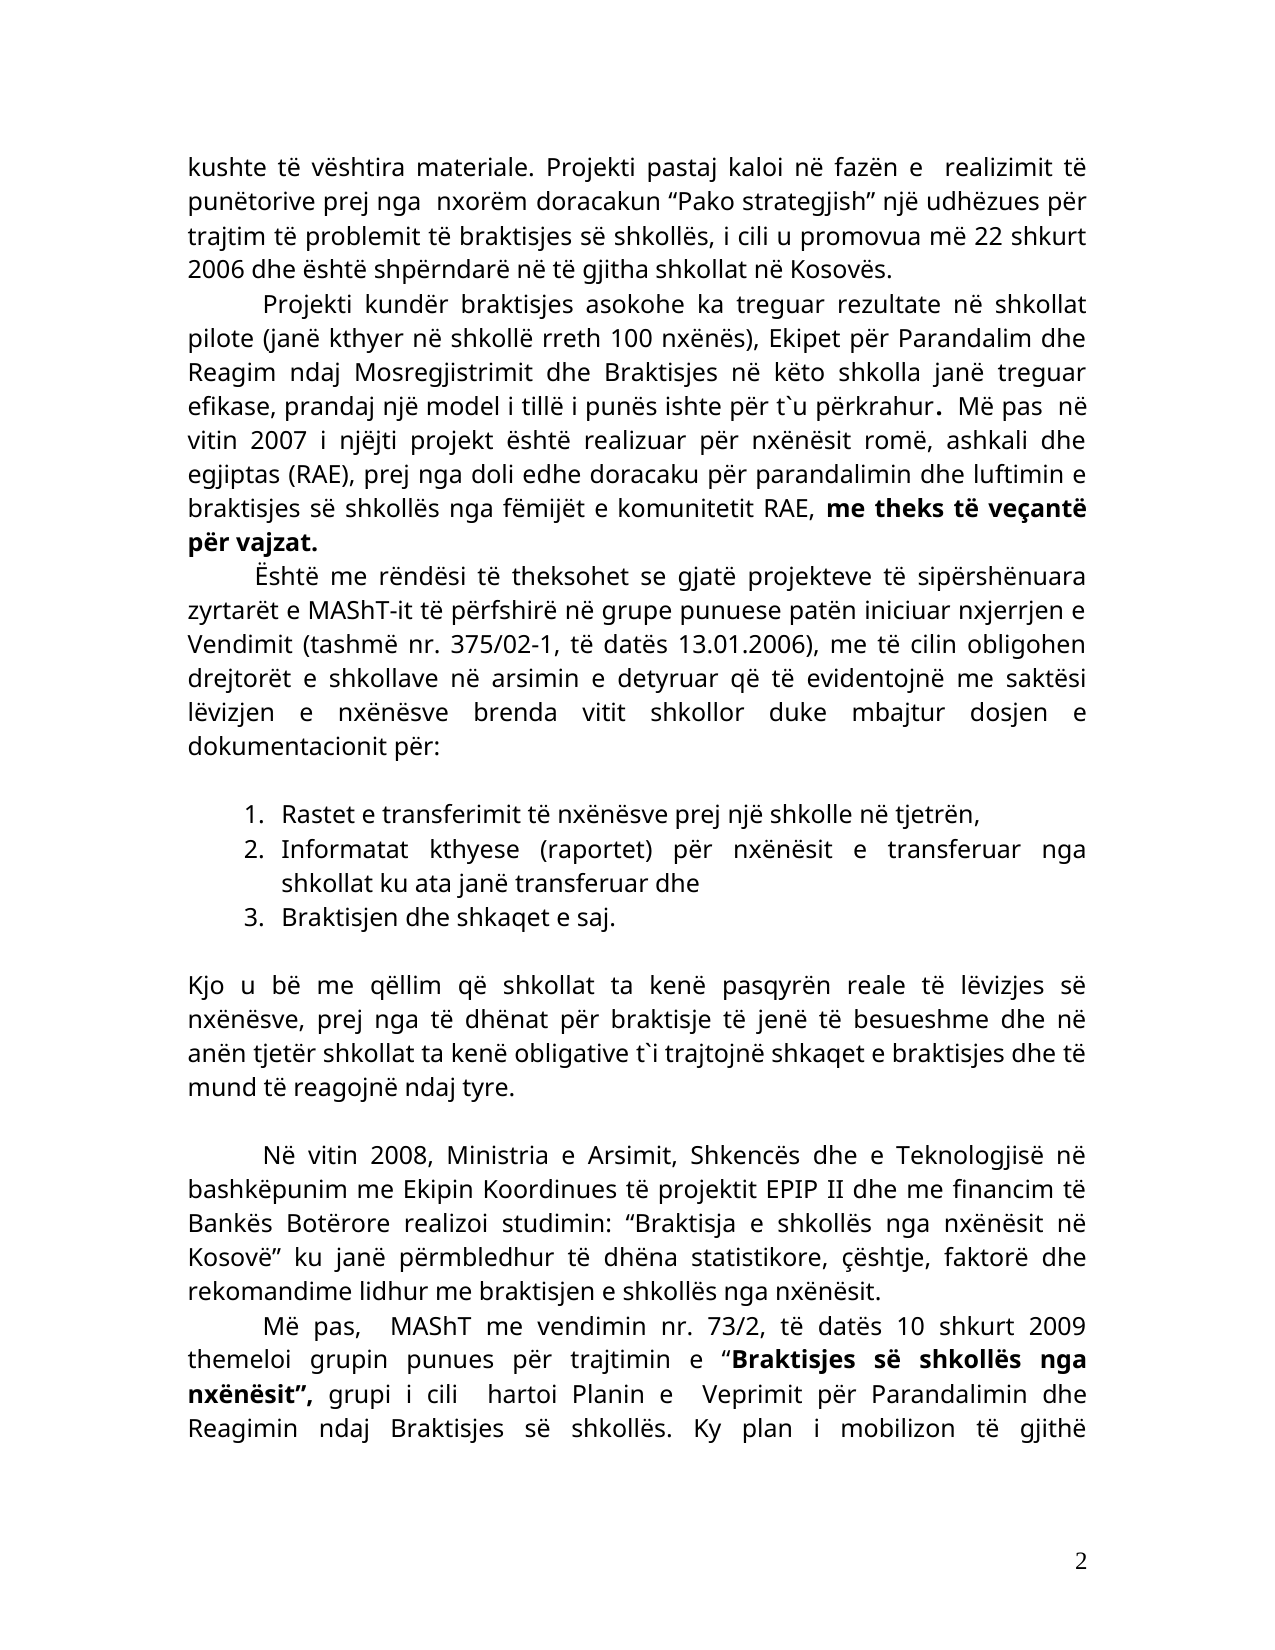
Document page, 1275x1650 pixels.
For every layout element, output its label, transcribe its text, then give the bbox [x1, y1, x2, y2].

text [187, 1308, 1087, 1444]
list Rastet e transferimit të nxënësve prej një shkolle në tjetrën, [244, 797, 1087, 831]
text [187, 150, 1087, 286]
list Braktisjen dhe shkaqet e saj. [244, 899, 1087, 933]
text Kjo u bë me qëllim që shkollat ta kenë pasqyrën reale të lëvizjes së nxënësve, prej nga të dhënat për braktisje të jenë të besueshme dhe në anën tjetër shkollat ta kenë obligative t`i trajtojnë shkaqet e braktisjes dhe të mund të reagojnë ndaj tyre. [187, 967, 1087, 1104]
text Projekti kundër braktisjes asokohe ka treguar rezultate në shkollat pilote (janë kthyer në shkollë rreth 100 nxënës), Ekipet për Parandalim dhe Reagim ndaj Mosregjistrimit dhe Braktisjes në këto shkolla janë treguar efikase, prandaj një model i tillë i punës ishte për t`u përkrahur. Më pas në vitin 2007 i njëjti projekt është realizuar për nxënësit romë, ashkali dhe egjiptas (RAE), prej nga doli edhe doracaku për parandalimin dhe luftimin e braktisjes së shkollës nga fëmijët e komunitetit RAE, me theks të veçantë për vajzat. [187, 286, 1087, 559]
text Në vitin 2008, Ministria e Arsimit, Shkencës dhe e Teknologjisë në bashkëpunim me Ekipin Koordinues të projektit EPIP II dhe me financim të Bankës Botërore realizoi studimin: “Braktisja e shkollës nga nxënësit në Kosovë” ku janë përmbledhur të dhëna statistikore, çështje, faktorë dhe rekomandime lidhur me braktisjen e shkollës nga nxënësit. [187, 1138, 1087, 1308]
text Është me rëndësi të theksohet se gjatë projekteve të sipërshënuara zyrtarët e MAShT-it të përfshirë në grupe punuese patën iniciuar nxjerrjen e Vendimit (tashmë nr. 375/02-1, të datës 13.01.2006), me të cilin obligohen drejtorët e shkollave në arsimin e detyruar që të evidentojnë me saktësi lëvizjen e nxënësve brenda vitit shkollor duke mbajtur dosjen e dokumentacionit për: [187, 559, 1087, 763]
list Informatat kthyese (raportet) për nxënësit e transferuar nga shkollat ku ata janë transferuar dhe [244, 831, 1087, 899]
